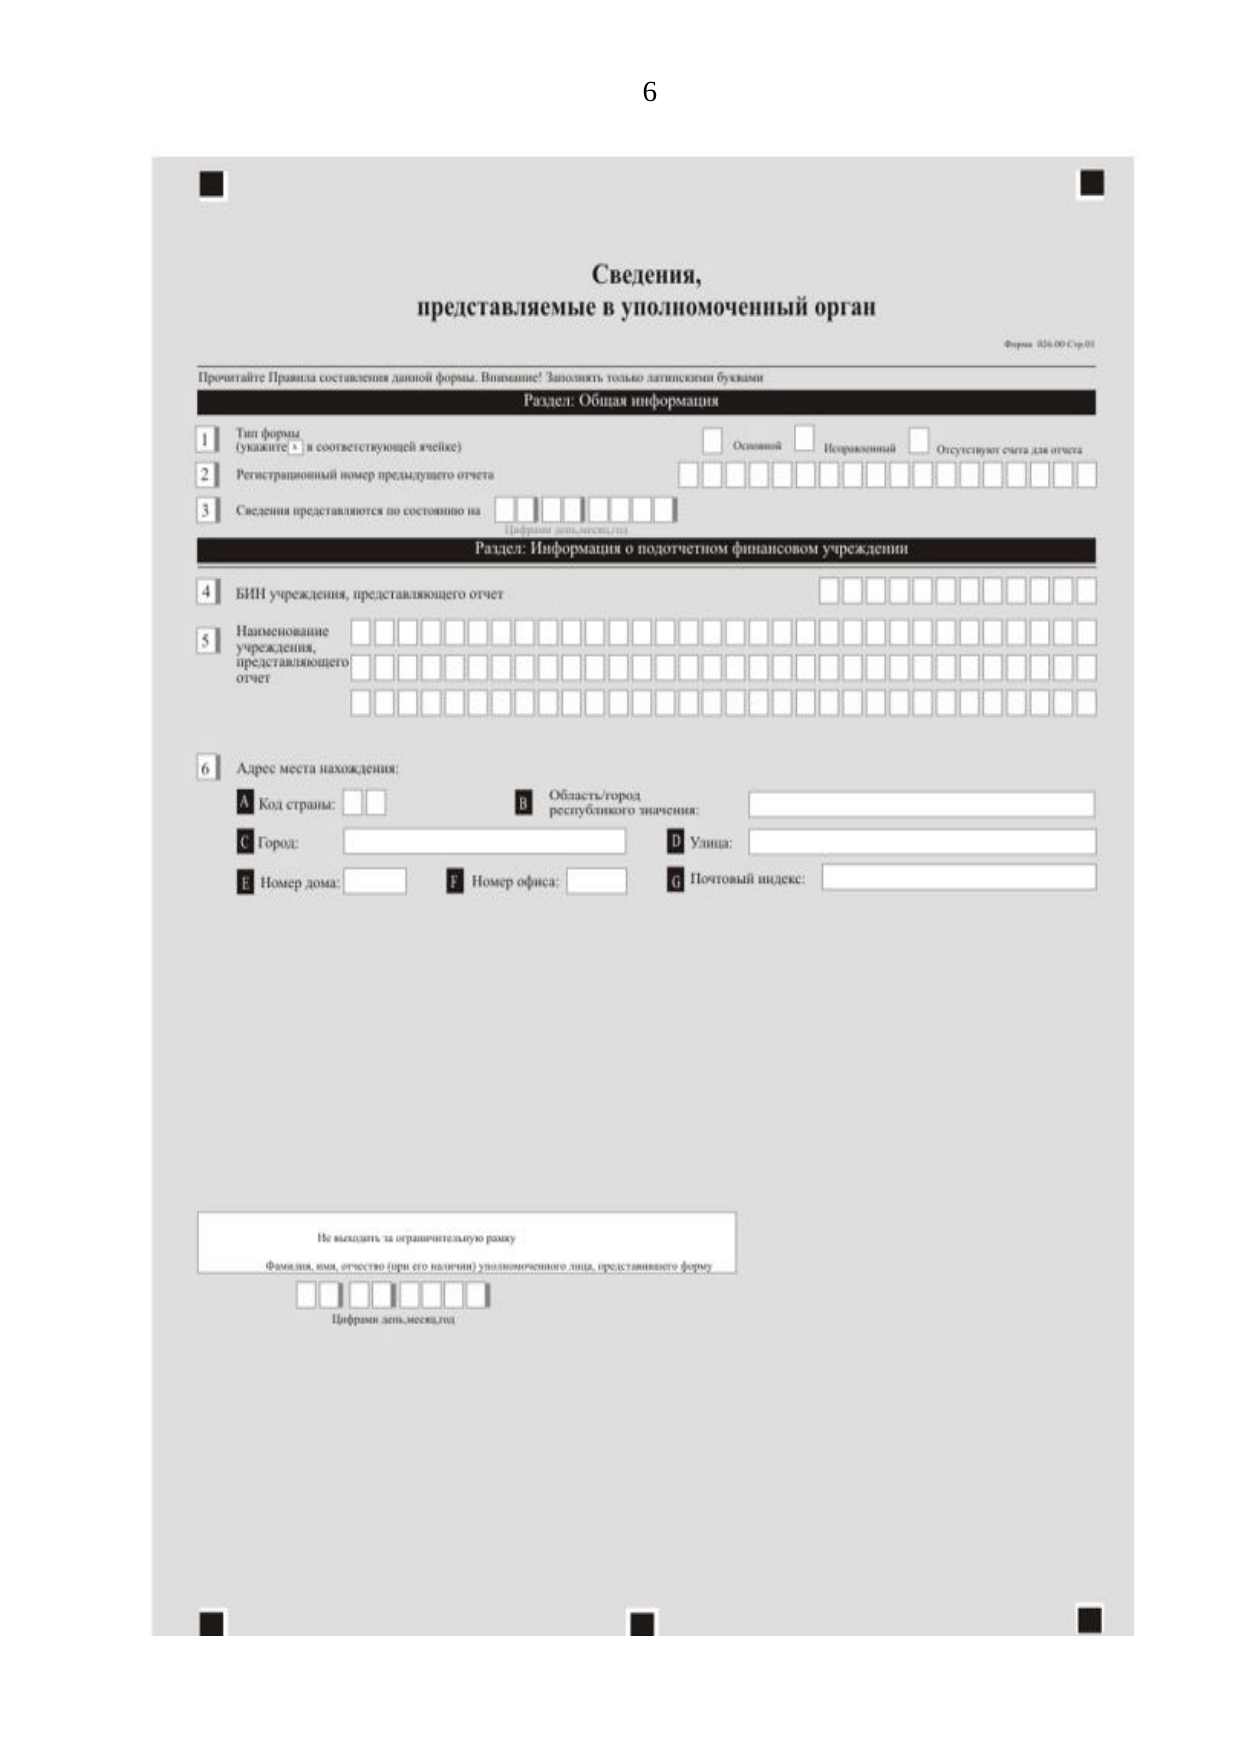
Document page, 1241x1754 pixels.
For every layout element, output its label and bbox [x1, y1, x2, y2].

picture [147, 147, 1145, 1636]
